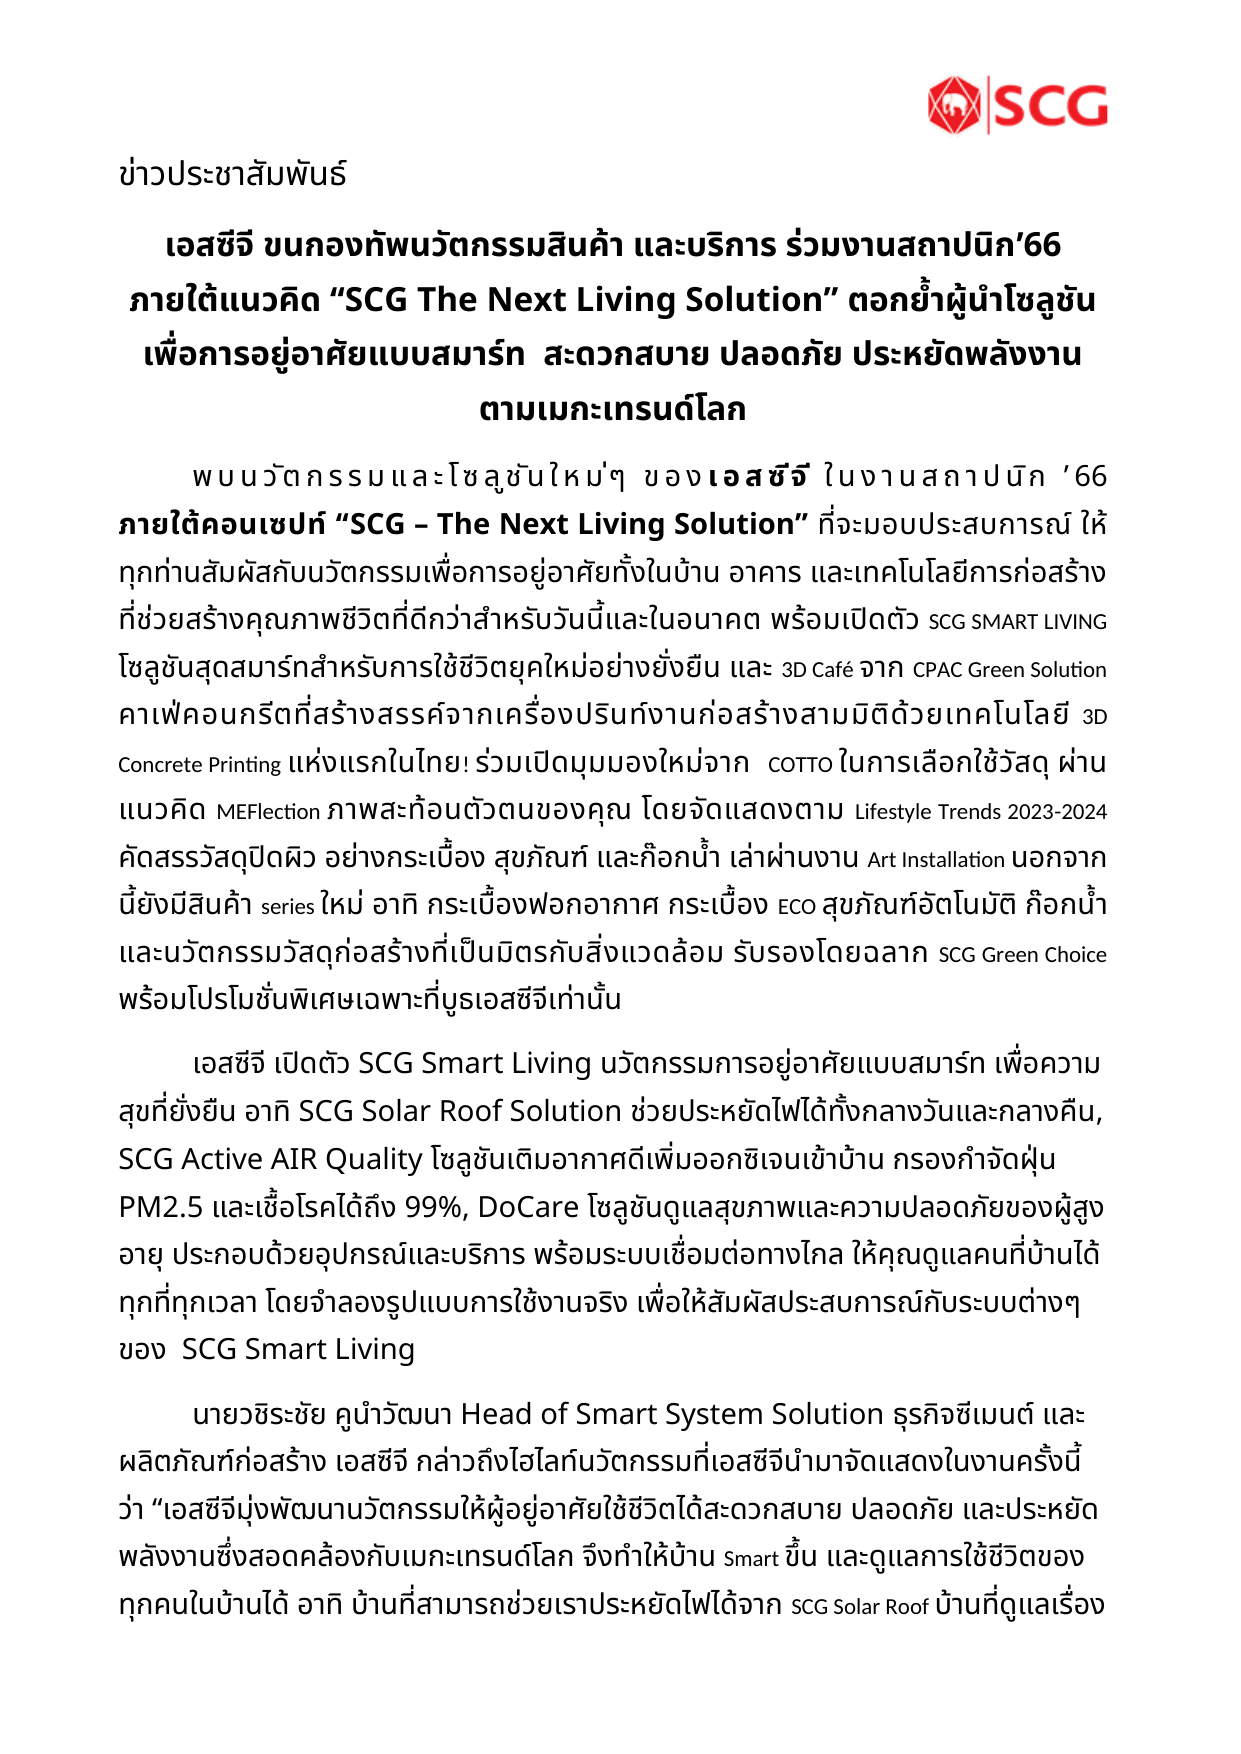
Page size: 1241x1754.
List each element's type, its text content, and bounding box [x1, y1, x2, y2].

picture [927, 73, 1108, 138]
text เอสซีจี ขนกองทัพนวัตกรรมสินค้า และบริการ ร่วมงานสถาปนิก’66 ภายใต้แนวคิด “SCG The Next Living Solution” ตอกย้ำผู้นำโซลูชันเพื่อการอยู่อาศัยแบบสมาร์ท สะดวกสบาย ปลอดภัย ประหยัดพลังงาน ตามเมกะเทรนด์โลก [118, 221, 1107, 435]
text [118, 1393, 1107, 1627]
text พบนวัตกรรมและโซลูชันใหม่ๆ ของเอสซีจี ในงานสถาปนิก ’66 ภายใต้คอนเซปท์ “SCG – The Next Living Solution” ที่จะมอบประสบการณ์ ให้ทุกท่านสัมผัสกับนวัตกรรมเพื่อการอยู่อาศัยทั้งในบ้าน อาคาร และเทคโนโลยีการก่อสร้าง ที่ช่วยสร้างคุณภาพชีวิตที่ดีกว่าสำหรับวันนี้และในอนาคต พร้อมเปิดตัว SCG SMART LIVING โซลูชันสุดสมาร์ทสำหรับการใช้ชีวิตยุคใหม่อย่างยั่งยืน และ 3D Café จาก CPAC Green Solution คาเฟ่คอนกรีตที่สร้างสรรค์จากเครื่องปรินท์งานก่อสร้างสามมิติด้วยเทคโนโลยี 3D Concrete Printing แห่งแรกในไทย! ร่วมเปิดมุมมองใหม่จาก COTTO ในการเลือกใช้วัสดุ ผ่านแนวคิด MEFlection ภาพสะท้อนตัวตนของคุณ โดยจัดแสดงตาม Lifestyle Trends 2023-2024 คัดสรรวัสดุปิดผิว อย่างกระเบื้อง สุขภัณฑ์ และก๊อกน้ำ เล่าผ่านงาน Art Installation นอกจากนี้ยังมีสินค้า series ใหม่ อาทิ กระเบื้องฟอกอากาศ กระเบื้อง ECO สุขภัณฑ์อัตโนมัติ ก๊อกน้ำ และนวัตกรรมวัสดุก่อสร้างที่เป็นมิตรกับสิ่งแวดล้อม รับรองโดยฉลาก SCG Green Choice พร้อมโปรโมชั่นพิเศษเฉพาะที่บูธเอสซีจีเท่านั้น [118, 456, 1107, 1023]
text เอสซีจี เปิดตัว SCG Smart Living นวัตกรรมการอยู่อาศัยแบบสมาร์ท เพื่อความสุขที่ยั่งยืน อาทิ SCG Solar Roof Solution ช่วยประหยัดไฟได้ทั้งกลางวันและกลางคืน, SCG Active AIR Quality โซลูชันเติมอากาศดีเพิ่มออกซิเจนเข้าบ้าน กรองกำจัดฝุ่น PM2.5 และเชื้อโรคได้ถึง 99%, DoCare โซลูชันดูแลสุขภาพและความปลอดภัยของผู้สูงอายุ ประกอบด้วยอุปกรณ์และบริการ พร้อมระบบเชื่อมต่อทางไกล ให้คุณดูแลคนที่บ้านได้ทุกที่ทุกเวลา โดยจำลองรูปแบบการใช้งานจริง เพื่อให้สัมผัสประสบการณ์กับระบบต่างๆ ของ SCG Smart Living [118, 1043, 1107, 1373]
text ข่าวประชาสัมพันธ์ [118, 150, 1107, 200]
